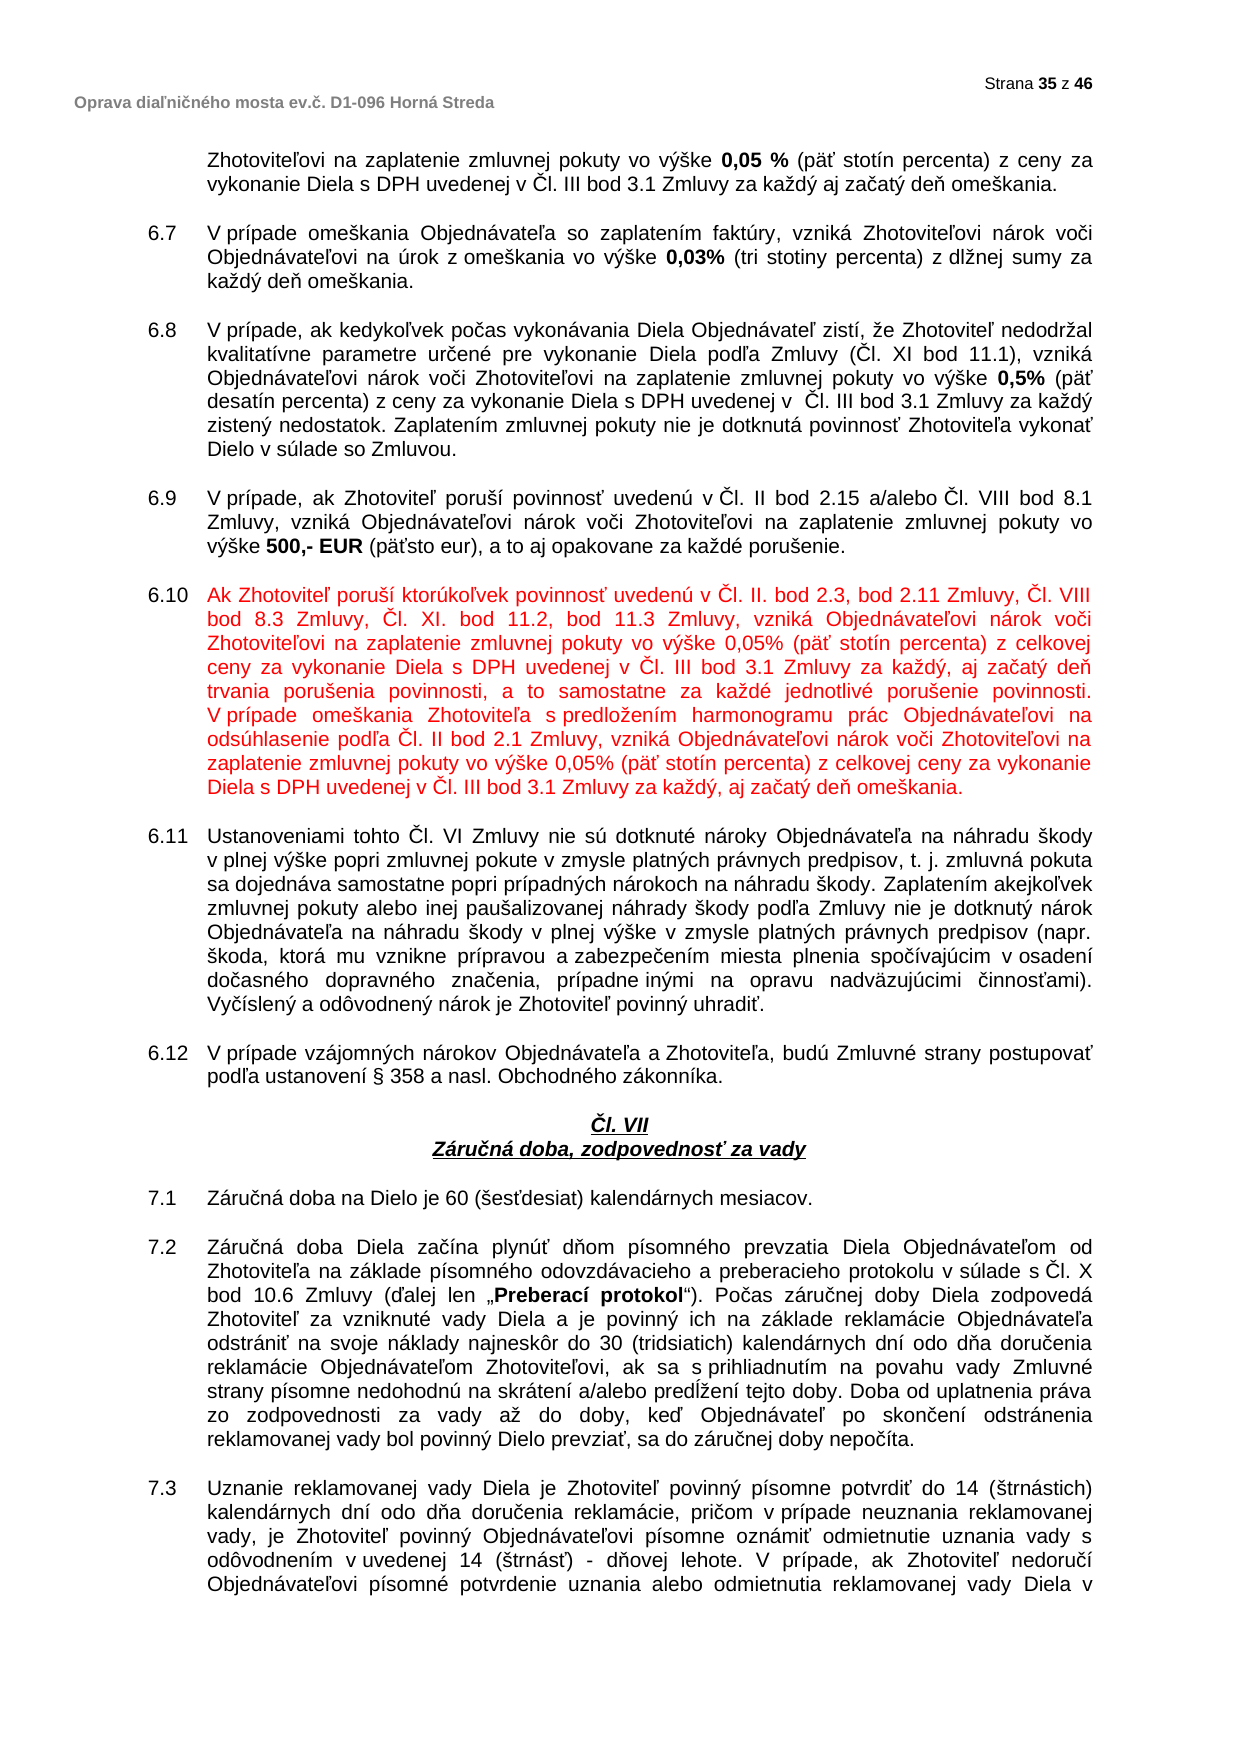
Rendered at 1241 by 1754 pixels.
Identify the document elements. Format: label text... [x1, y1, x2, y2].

list V prípade vzájomných nárokov Objednávateľa a Zhotoviteľa, budú Zmluvné strany postupovať podľa ustanovení § 358 a nasl. Obchodného zákonníka. [148, 1040, 1093, 1088]
list Záručná doba na Dielo je 60 (šesťdesiat) kalendárnych mesiacov. [148, 1186, 1093, 1210]
list Ustanoveniami tohto Čl. VI Zmluvy nie sú dotknuté nároky Objednávateľa na náhradu škody v plnej výške popri zmluvnej pokute v zmysle platných právnych predpisov, t. j. zmluvná pokuta sa dojednáva samostatne popri prípadných nárokoch na náhradu škody. Zaplatením akejkoľvek zmluvnej pokuty alebo inej paušalizovanej náhrady škody podľa Zmluvy nie je dotknutý nárok Objednávateľa na náhradu škody v plnej výške v zmysle platných právnych predpisov (napr. škoda, ktorá mu vznikne prípravou a zabezpečením miesta plnenia spočívajúcim v osadení dočasného dopravného značenia, prípadne inými na opravu nadväzujúcimi činnosťami). Vyčíslený a odôvodnený nárok je Zhotoviteľ povinný uhradiť. [148, 824, 1093, 1015]
text Čl. VII [148, 1113, 1093, 1137]
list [148, 1476, 1093, 1596]
text Záručná doba, zodpovednosť za vady [148, 1137, 1093, 1161]
list V prípade, ak kedykoľvek počas vykonávania Diela Objednávateľ zistí, že Zhotoviteľ nedodržal kvalitatívne parametre určené pre vykonanie Diela podľa Zmluvy (Čl. XI bod 11.1), vzniká Objednávateľovi nárok voči Zhotoviteľovi na zaplatenie zmluvnej pokuty vo výške 0,5% (päť desatín percenta) z ceny za vykonanie Diela s DPH uvedenej v Čl. III bod 3.1 Zmluvy za každý zistený nedostatok. Zaplatením zmluvnej pokuty nie je dotknutá povinnosť Zhotoviteľa vykonať Dielo v súlade so Zmluvou. [148, 317, 1093, 461]
list V prípade, ak Zhotoviteľ poruší povinnosť uvedenú v Čl. II bod 2.15 a/alebo Čl. VIII bod 8.1 Zmluvy, vzniká Objednávateľovi nárok voči Zhotoviteľovi na zaplatenie zmluvnej pokuty vo výške 500,- EUR (päťsto eur), a to aj opakovane za každé porušenie. [148, 486, 1093, 558]
list Záručná doba Diela začína plynúť dňom písomného prevzatia Diela Objednávateľom od Zhotoviteľa na základe písomného odovzdávacieho a preberacieho protokolu v súlade s Čl. X bod 10.6 Zmluvy (ďalej len „Preberací protokol“). Počas záručnej doby Diela zodpovedá Zhotoviteľ za vzniknuté vady Diela a je povinný ich na základe reklamácie Objednávateľa odstrániť na svoje náklady najneskôr do 30 (tridsiatich) kalendárnych dní odo dňa doručenia reklamácie Objednávateľom Zhotoviteľovi, ak sa s prihliadnutím na povahu vady Zmluvné strany písomne nedohodnú na skrátení a/alebo predĺžení tejto doby. Doba od uplatnenia práva zo zodpovednosti za vady až do doby, keď Objednávateľ po skončení odstránenia reklamovanej vady bol povinný Dielo prevziať, sa do záručnej doby nepočíta. [148, 1235, 1093, 1451]
list Ak Zhotoviteľ poruší ktorúkoľvek povinnosť uvedenú v Čl. II. bod 2.3, bod 2.11 Zmluvy, Čl. VIII bod 8.3 Zmluvy, Čl. XI. bod 11.2, bod 11.3 Zmluvy, vzniká Objednávateľovi nárok voči Zhotoviteľovi na zaplatenie zmluvnej pokuty vo výške 0,05% (päť stotín percenta) z celkovej ceny za vykonanie Diela s DPH uvedenej v Čl. III bod 3.1 Zmluvy za každý, aj začatý deň trvania porušenia povinnosti, a to samostatne za každé jednotlivé porušenie povinnosti. V prípade omeškania Zhotoviteľa s predložením harmonogramu prác Objednávateľovi na odsúhlasenie podľa Čl. II bod 2.1 Zmluvy, vzniká Objednávateľovi nárok voči Zhotoviteľovi na zaplatenie zmluvnej pokuty vo výške 0,05% (päť stotín percenta) z celkovej ceny za vykonanie Diela s DPH uvedenej v Čl. III bod 3.1 Zmluvy za každý, aj začatý deň omeškania. [148, 583, 1093, 799]
list V prípade omeškania Objednávateľa so zaplatením faktúry, vzniká Zhotoviteľovi nárok voči Objednávateľovi na úrok z omeškania vo výške 0,03% (tri stotiny percenta) z dlžnej sumy za každý deň omeškania. [148, 221, 1093, 292]
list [148, 148, 1093, 196]
